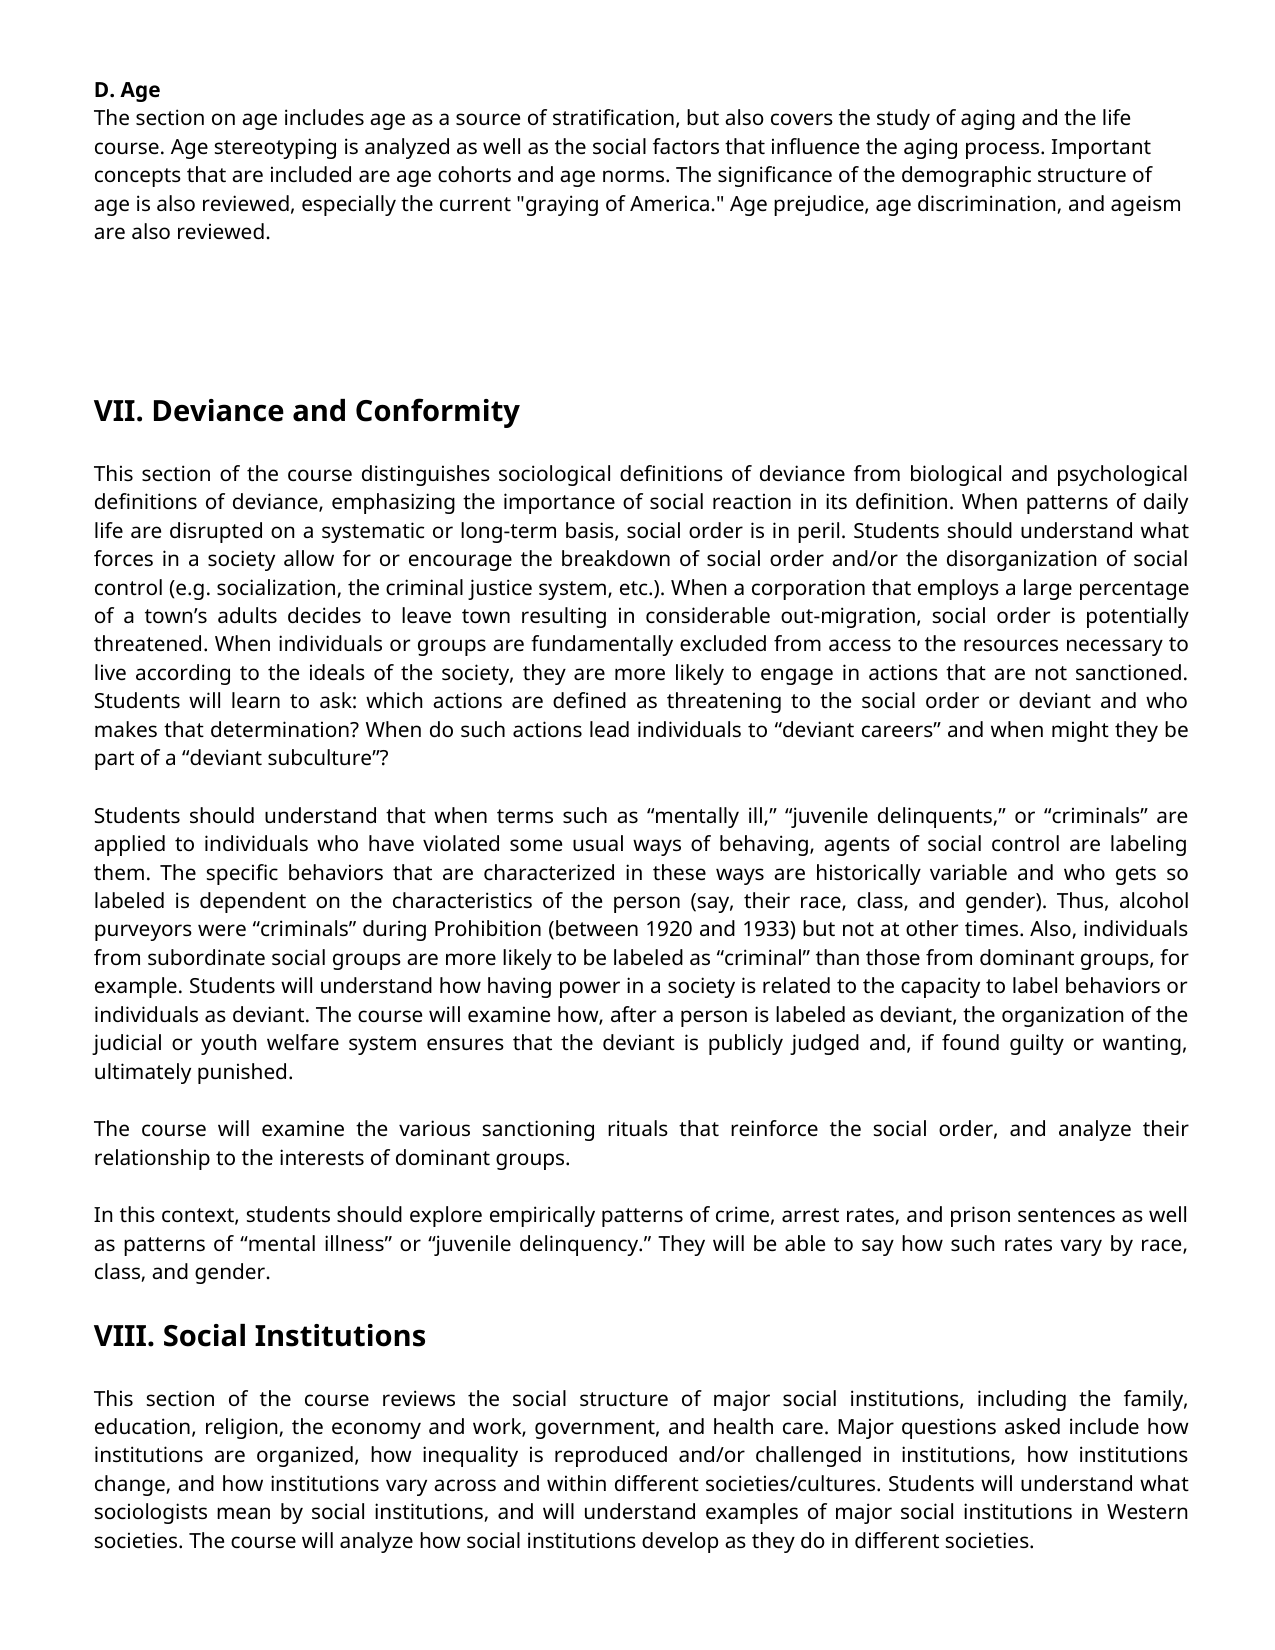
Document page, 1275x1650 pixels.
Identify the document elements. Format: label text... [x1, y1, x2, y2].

text In this context, students should explore empirically patterns of crime, arrest rates, and prison sentences as well as patterns of “mental illness” or “juvenile delinquency.” They will be able to say how such rates vary by race, class, and gender. [94, 1200, 1191, 1286]
text D. Age The section on age includes age as a source of stratification, but also covers the study of aging and the life course. Age stereotyping is analyzed as well as the social factors that influence the aging process. Important concepts that are included are age cohorts and age norms. The significance of the demographic structure of age is also reviewed, especially the current "graying of America." Age prejudice, age discrimination, and ageism are also reviewed. [94, 75, 1191, 246]
text VII. Deviance and Conformity [94, 390, 1191, 430]
text This section of the course distinguishes sociological definitions of deviance from biological and psychological definitions of deviance, emphasizing the importance of social reaction in its definition. When patterns of daily life are disrupted on a systematic or long-term basis, social order is in peril. Students should understand what forces in a society allow for or encourage the breakdown of social order and/or the disorganization of social control (e.g. socialization, the criminal justice system, etc.). When a corporation that employs a large percentage of a town’s adults decides to leave town resulting in considerable out-migration, social order is potentially threatened. When individuals or groups are fundamentally excluded from access to the resources necessary to live according to the ideals of the society, they are more likely to engage in actions that are not sanctioned. Students will learn to ask: which actions are defined as threatening to the social order or deviant and who makes that determination? When do such actions lead individuals to “deviant careers” and when might they be part of a “deviant subculture”? [94, 459, 1191, 772]
text The course will examine the various sanctioning rituals that reinforce the social order, and analyze their relationship to the interests of dominant groups. [94, 1114, 1191, 1171]
text VIII. Social Institutions [94, 1315, 1191, 1354]
text This section of the course reviews the social structure of major social institutions, including the family, education, religion, the economy and work, government, and health care. Major questions asked include how institutions are organized, how inequality is reproduced and/or challenged in institutions, how institutions change, and how institutions vary across and within different societies/cultures. Students will understand what sociologists mean by social institutions, and will understand examples of major social institutions in Western societies. The course will analyze how social institutions develop as they do in different societies. [94, 1384, 1191, 1554]
text Students should understand that when terms such as “mentally ill,” “juvenile delinquents,” or “criminals” are applied to individuals who have violated some usual ways of behaving, agents of social control are labeling them. The specific behaviors that are characterized in these ways are historically variable and who gets so labeled is dependent on the characteristics of the person (say, their race, class, and gender). Thus, alcohol purveyors were “criminals” during Prohibition (between 1920 and 1933) but not at other times. Also, individuals from subordinate social groups are more likely to be labeled as “criminal” than those from dominant groups, for example. Students will understand how having power in a society is related to the capacity to label behaviors or individuals as deviant. The course will examine how, after a person is labeled as deviant, the organization of the judicial or youth welfare system ensures that the deviant is publicly judged and, if found guilty or wanting, ultimately punished. [94, 801, 1191, 1085]
